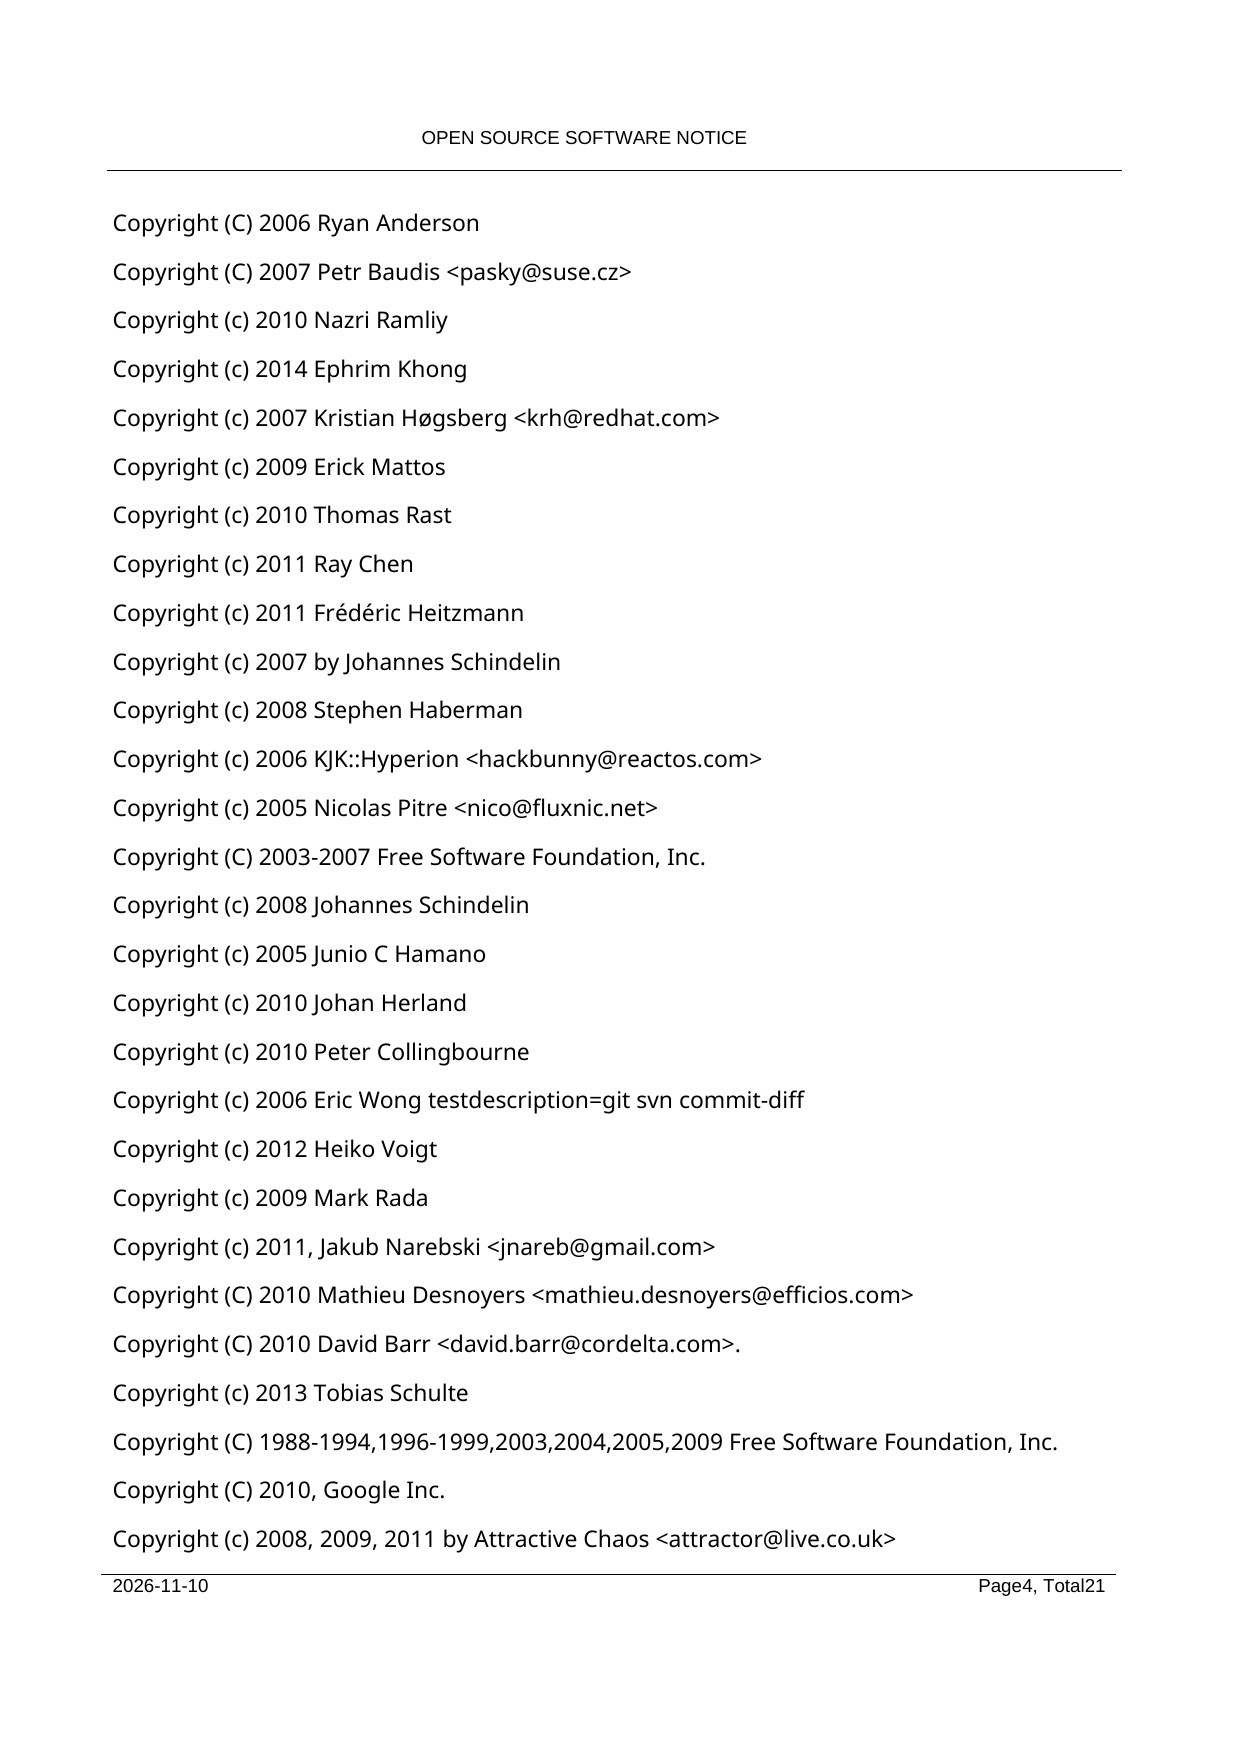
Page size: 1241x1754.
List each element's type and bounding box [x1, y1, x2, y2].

text [112, 206, 1128, 1555]
